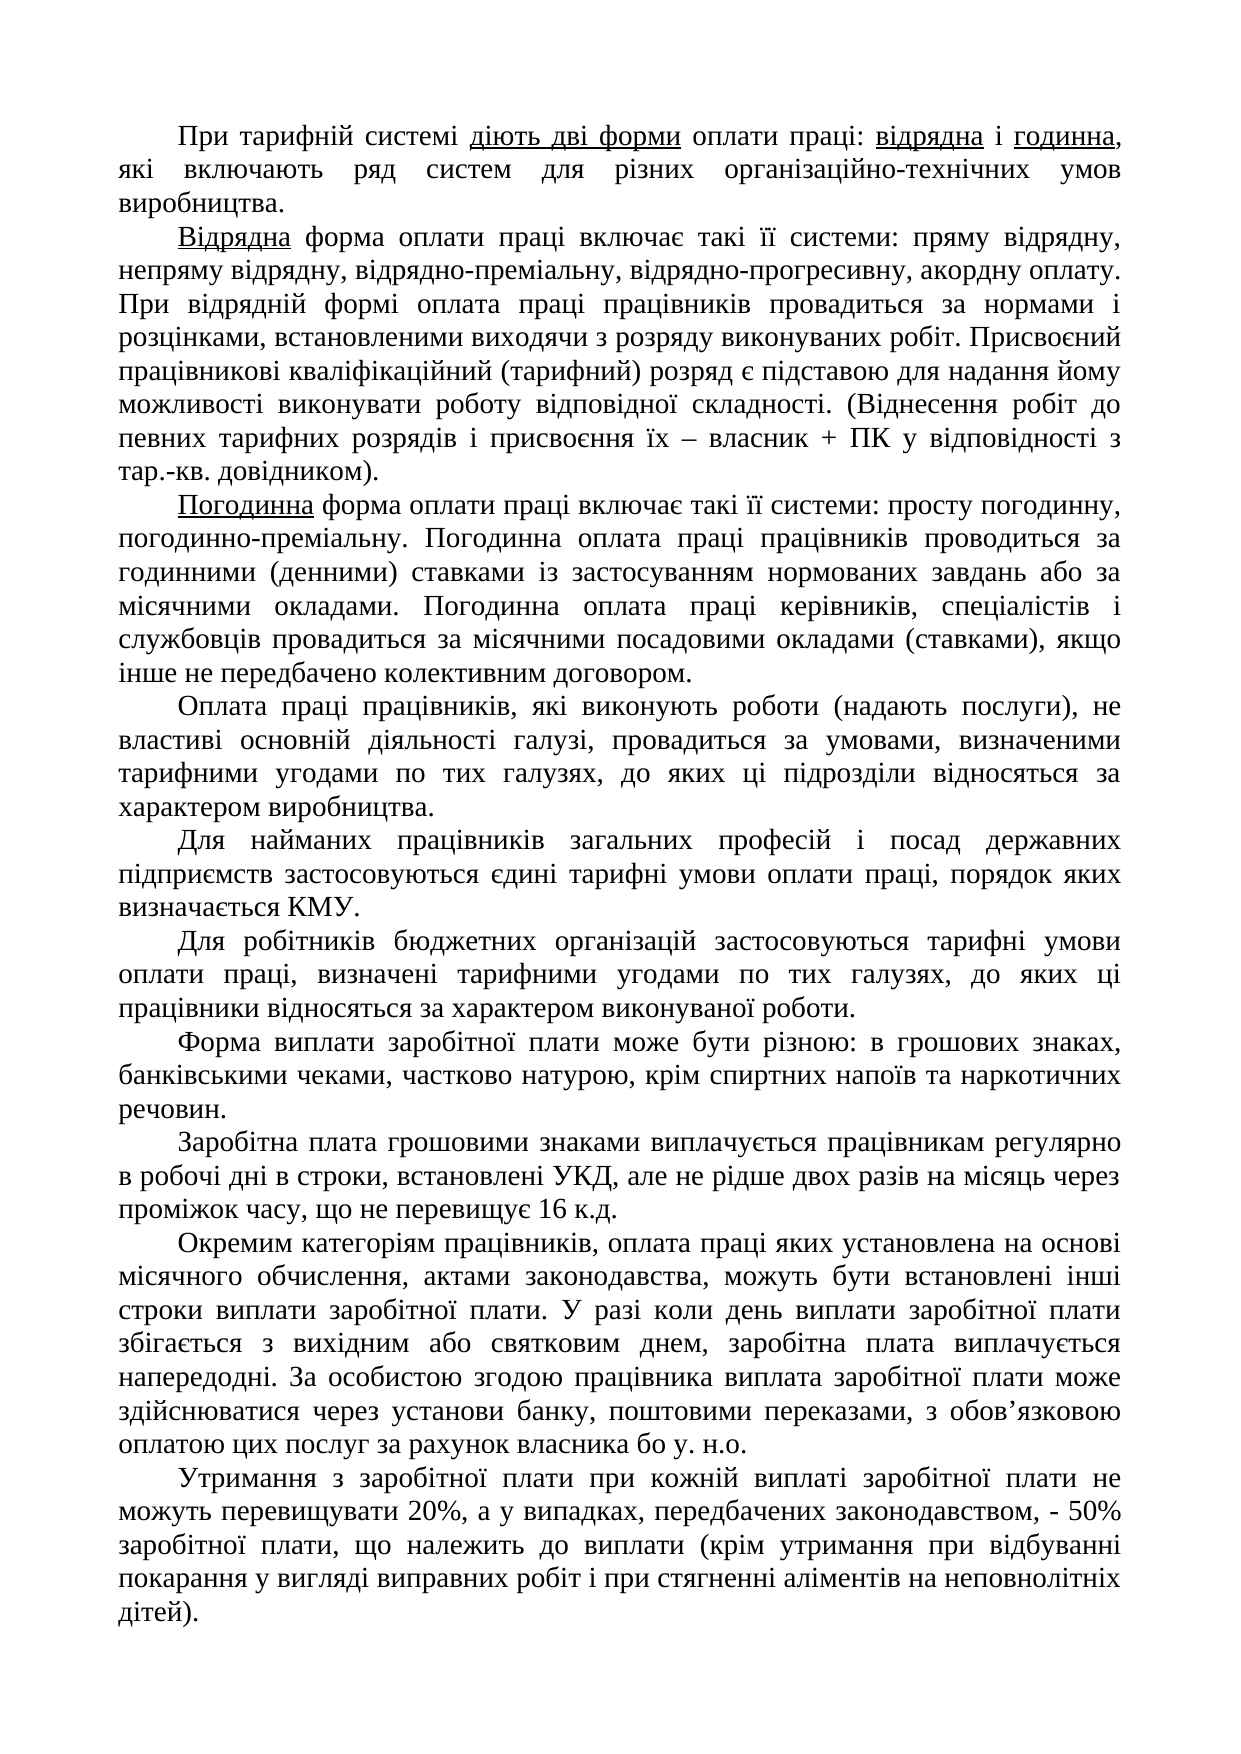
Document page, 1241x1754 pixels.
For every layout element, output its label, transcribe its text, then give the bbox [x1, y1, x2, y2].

text При тарифній системі діють дві форми оплати праці: відрядна і годинна, які включають ряд систем для різних організаційно-технічних умов виробництва. [118, 118, 1122, 219]
text Форма виплати заробітної плати може бути різною: в грошових знаках, банківськими чеками, частково натурою, крім спиртних напоїв та наркотичних речовин. [118, 1024, 1122, 1124]
text Окремим категоріям працівників, оплата праці яких установлена на основі місячного обчислення, актами законодавства, можуть бути встановлені інші строки виплати заробітної плати. У разі коли день виплати заробітної плати збігається з вихідним або святковим днем, заробітна плата виплачується напередодні. За особистою згодою працівника виплата заробітної плати може здійснюватися через установи банку, поштовими переказами, з обов’язковою оплатою цих послуг за рахунок власника бо у. н.о. [118, 1225, 1122, 1460]
text Утримання з заробітної плати при кожній виплаті заробітної плати не можуть перевищувати 20%, а у випадках, передбачених законодавством, - 50% заробітної плати, що належить до виплати (крім утримання при відбуванні покарання у вигляді виправних робіт і при стягненні аліментів на неповнолітніх дітей). [118, 1460, 1122, 1627]
text Оплата праці працівників, які виконують роботи (надають послуги), не властиві основній діяльності галузі, провадиться за умовами, визначеними тарифними угодами по тих галузях, до яких ці підрозділи відносяться за характером виробництва. [118, 688, 1122, 822]
text Погодинна форма оплати праці включає такі її системи: просту погодинну, погодинно-преміальну. Погодинна оплата праці працівників проводиться за годинними (денними) ставками із застосуванням нормованих завдань або за місячними окладами. Погодинна оплата праці керівників, спеціалістів і службовців провадиться за місячними посадовими окладами (ставками), якщо інше не передбачено колективним договором. [118, 487, 1122, 688]
text Відрядна форма оплати праці включає такі її системи: пряму відрядну, непряму відрядну, відрядно-преміальну, відрядно-прогресивну, акордну оплату. При відрядній формі оплата праці працівників провадиться за нормами і розцінками, встановленими виходячи з розряду виконуваних робіт. Присвоєний працівникові кваліфікаційний (тарифний) розряд є підставою для надання йому можливості виконувати роботу відповідної складності. (Віднесення робіт до певних тарифних розрядів і присвоєння їх – власник + ПК у відповідності з тар.-кв. довідником). [118, 219, 1122, 487]
text Для робітників бюджетних організацій застосовуються тарифні умови оплати праці, визначені тарифними угодами по тих галузях, до яких ці працівники відносяться за характером виконуваної роботи. [118, 923, 1122, 1024]
text Заробітна плата грошовими знаками виплачується працівникам регулярно в робочі дні в строки, встановлені УКД, але не рідше двох разів на місяць через проміжок часу, що не перевищує 16 к.д. [118, 1124, 1122, 1225]
text Для найманих працівників загальних професій і посад державних підприємств застосовуються єдині тарифні умови оплати праці, порядок яких визначається КМУ. [118, 822, 1122, 923]
